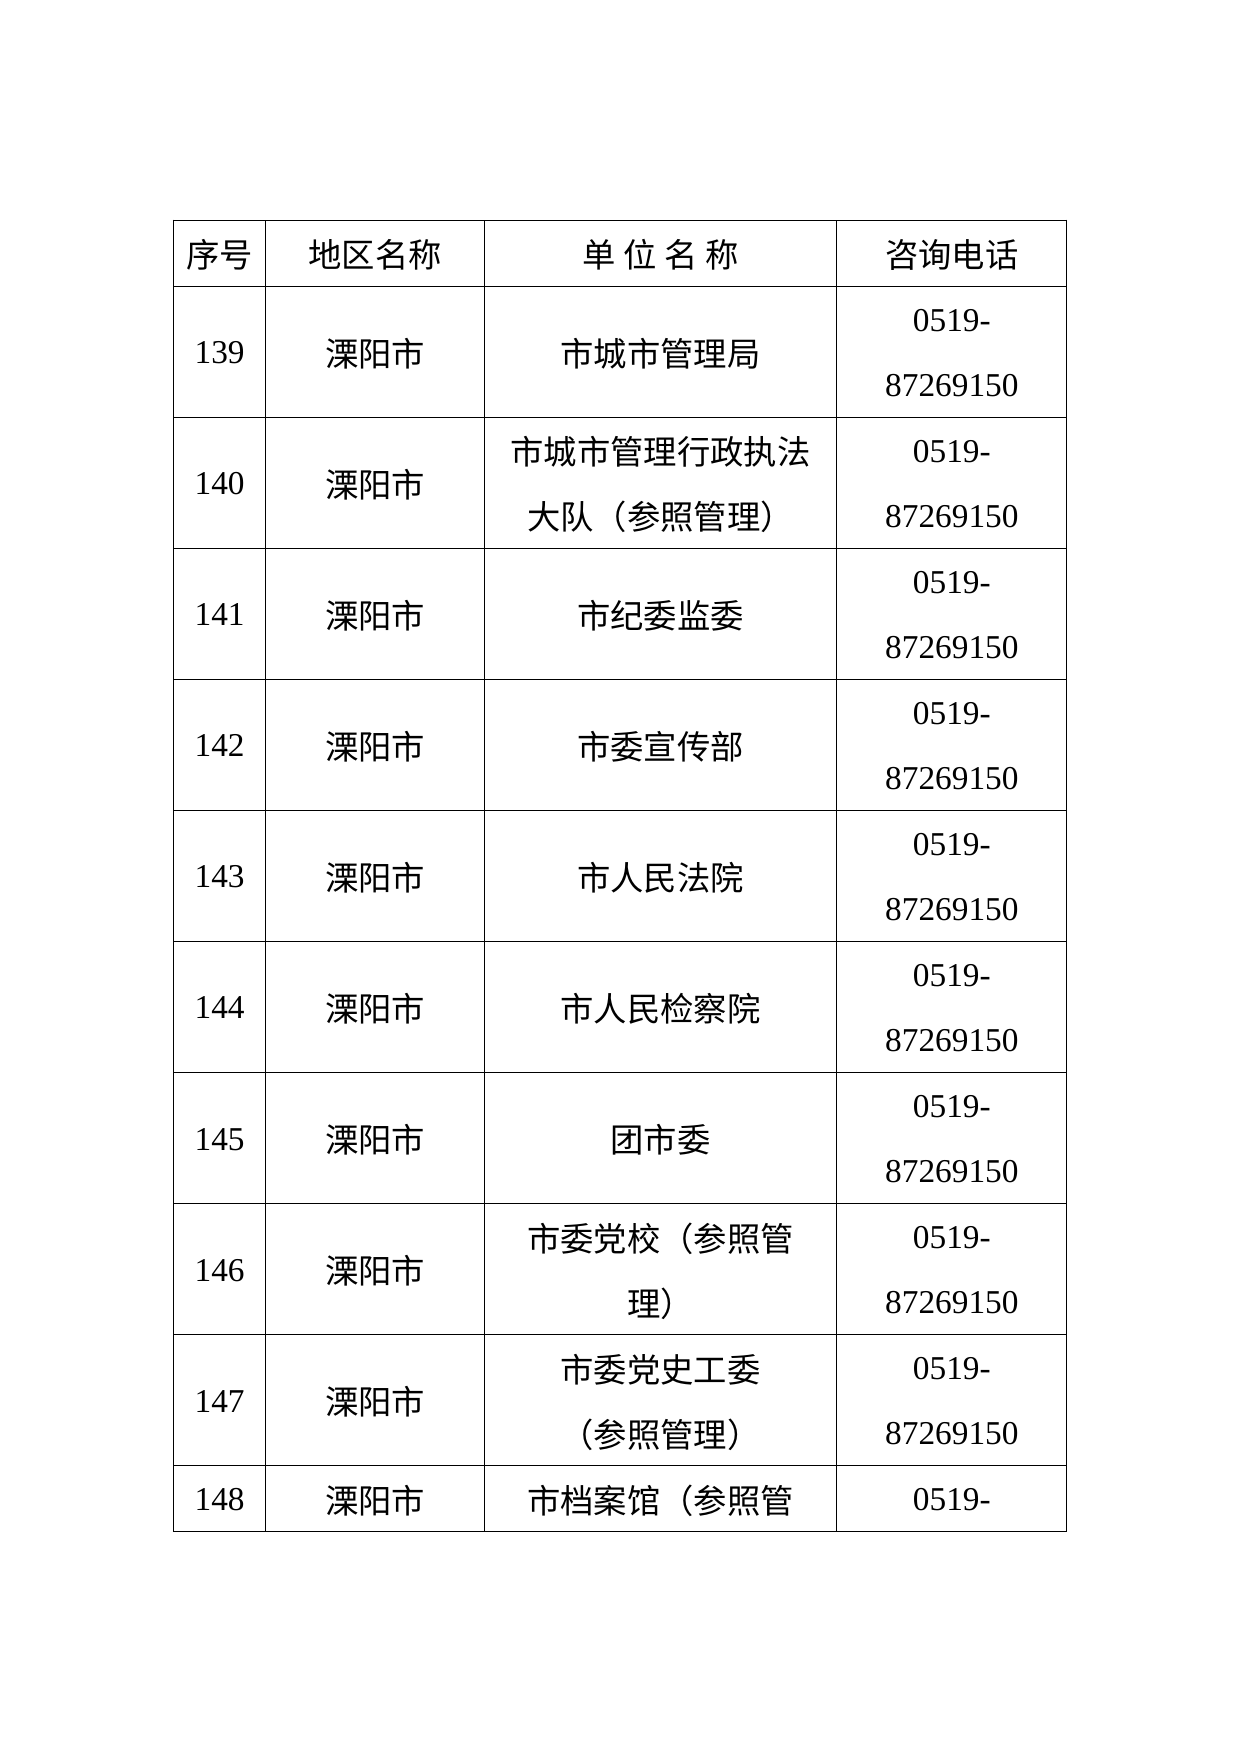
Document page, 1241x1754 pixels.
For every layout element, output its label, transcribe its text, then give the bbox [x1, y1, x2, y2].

table_cell 0519-87269150 [837, 1073, 1066, 1203]
table_cell 溧阳市 [266, 1204, 484, 1334]
table_cell 0519-87269150 [837, 1335, 1066, 1465]
table_cell 市城市管理行政执法大队（参照管理） [485, 418, 836, 548]
table_cell 139 [174, 287, 265, 417]
table_cell 市委宣传部 [485, 680, 836, 810]
table_header 序号 [174, 221, 265, 286]
table_cell 0519-87269150 [837, 1466, 1066, 1531]
table_cell 0519-87269150 [837, 942, 1066, 1072]
table_cell 市委党史工委 （参照管理） [485, 1335, 836, 1465]
table_cell 147 [174, 1335, 265, 1465]
table_cell 0519-87269150 [837, 680, 1066, 810]
table_cell 溧阳市 [266, 942, 484, 1072]
table_cell 146 [174, 1204, 265, 1334]
table_cell 溧阳市 [266, 287, 484, 417]
table_cell 溧阳市 [266, 1335, 484, 1465]
table_cell 溧阳市 [266, 1073, 484, 1203]
table_cell 144 [174, 942, 265, 1072]
table_cell 溧阳市 [266, 811, 484, 941]
table_cell 市人民法院 [485, 811, 836, 941]
table_cell 市档案馆（参照管理） [485, 1466, 836, 1531]
table_cell 0519-87269150 [837, 1204, 1066, 1334]
table_header 单 位 名 称 [485, 221, 836, 286]
table_cell 140 [174, 418, 265, 548]
table_cell 145 [174, 1073, 265, 1203]
table_cell 143 [174, 811, 265, 941]
table_cell 市人民检察院 [485, 942, 836, 1072]
table_cell 0519-87269150 [837, 418, 1066, 548]
table_cell 0519-87269150 [837, 811, 1066, 941]
table_cell 0519-87269150 [837, 549, 1066, 679]
table_cell 溧阳市 [266, 1466, 484, 1531]
table_cell 溧阳市 [266, 549, 484, 679]
table_cell 0519-87269150 [837, 287, 1066, 417]
table_cell 溧阳市 [266, 680, 484, 810]
table_header 地区名称 [266, 221, 484, 286]
table_cell 148 [174, 1466, 265, 1531]
table_cell 团市委 [485, 1073, 836, 1203]
table_cell 市委党校（参照管理） [485, 1204, 836, 1334]
table_cell 市纪委监委 [485, 549, 836, 679]
table_header 咨询电话 [837, 221, 1066, 286]
table_cell 142 [174, 680, 265, 810]
table_cell 溧阳市 [266, 418, 484, 548]
table_cell 141 [174, 549, 265, 679]
table_cell 市城市管理局 [485, 287, 836, 417]
